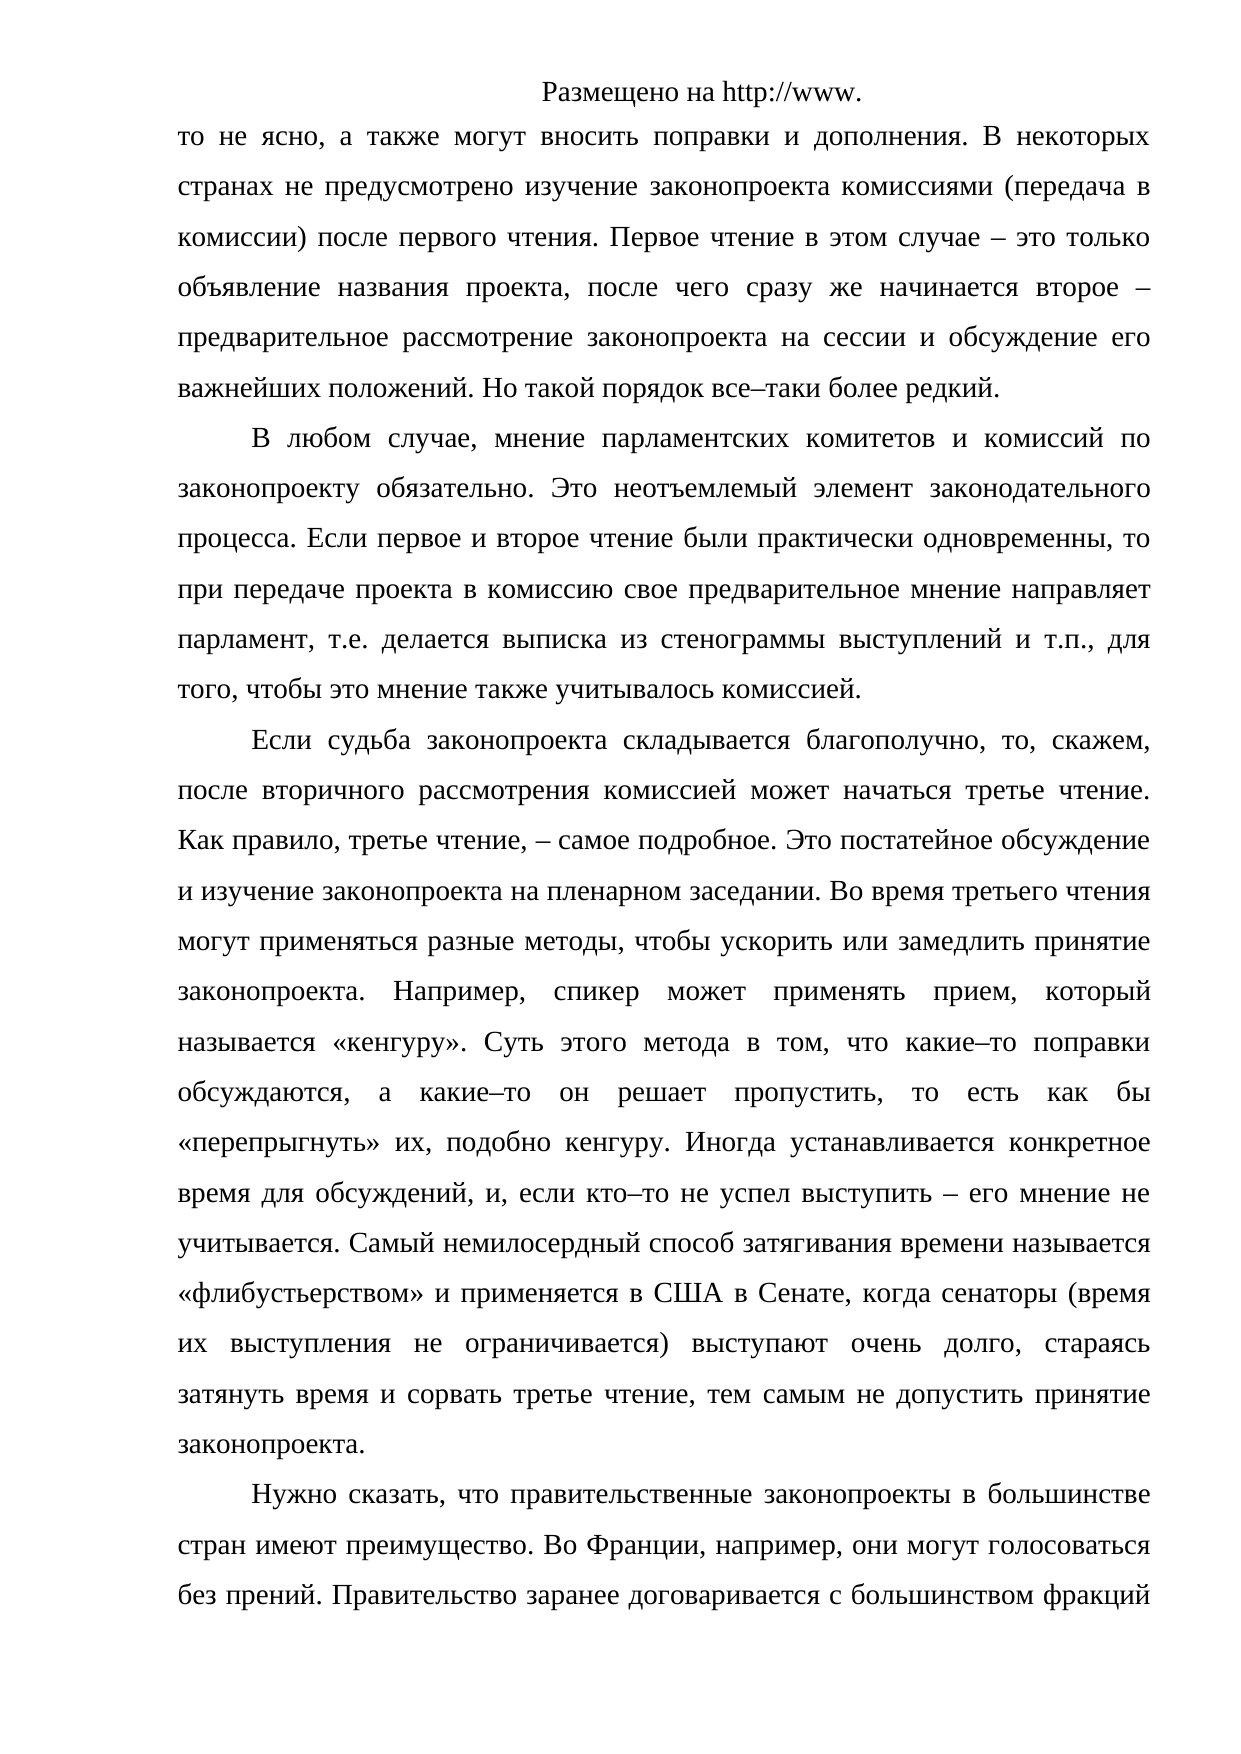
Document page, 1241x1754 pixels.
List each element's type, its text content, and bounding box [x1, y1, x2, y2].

text Если судьба законопроекта складывается благополучно, то, скажем, после вторичного рассмотрения комиссией может начаться третье чтение. Как правило, третье чтение, – самое подробное. Это постатейное обсуждение и изучение законопроекта на пленарном заседании. Во время третьего чтения могут применяться разные методы, чтобы ускорить или замедлить принятие законопроекта. Например, спикер может применять прием, который называется «кенгуру». Суть этого метода в том, что какие–то поправки обсуждаются, а какие–то он решает пропустить, то есть как бы «перепрыгнуть» их, подобно кенгуру. Иногда устанавливается конкретное время для обсуждений, и, если кто–то не успел выступить – его мнение не учитывается. Самый немилосердный способ затягивания времени называется «флибустьерством» и применяется в США в Сенате, когда сенаторы (время их выступления не ограничивается) выступают очень долго, стараясь затянуть время и сорвать третье чтение, тем самым не допустить принятие законопроекта. [177, 722, 1152, 1460]
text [177, 118, 1152, 403]
text В любом случае, мнение парламентских комитетов и комиссий по законопроекту обязательно. Это неотъемлемый элемент законодательного процесса. Если первое и второе чтение были практически одновременны, то при передаче проекта в комиссию свое предварительное мнение направляет парламент, т.е. делается выписка из стенограммы выступлений и т.п., для того, чтобы это мнение также учитывалось комиссией. [177, 420, 1152, 705]
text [177, 1477, 1152, 1611]
